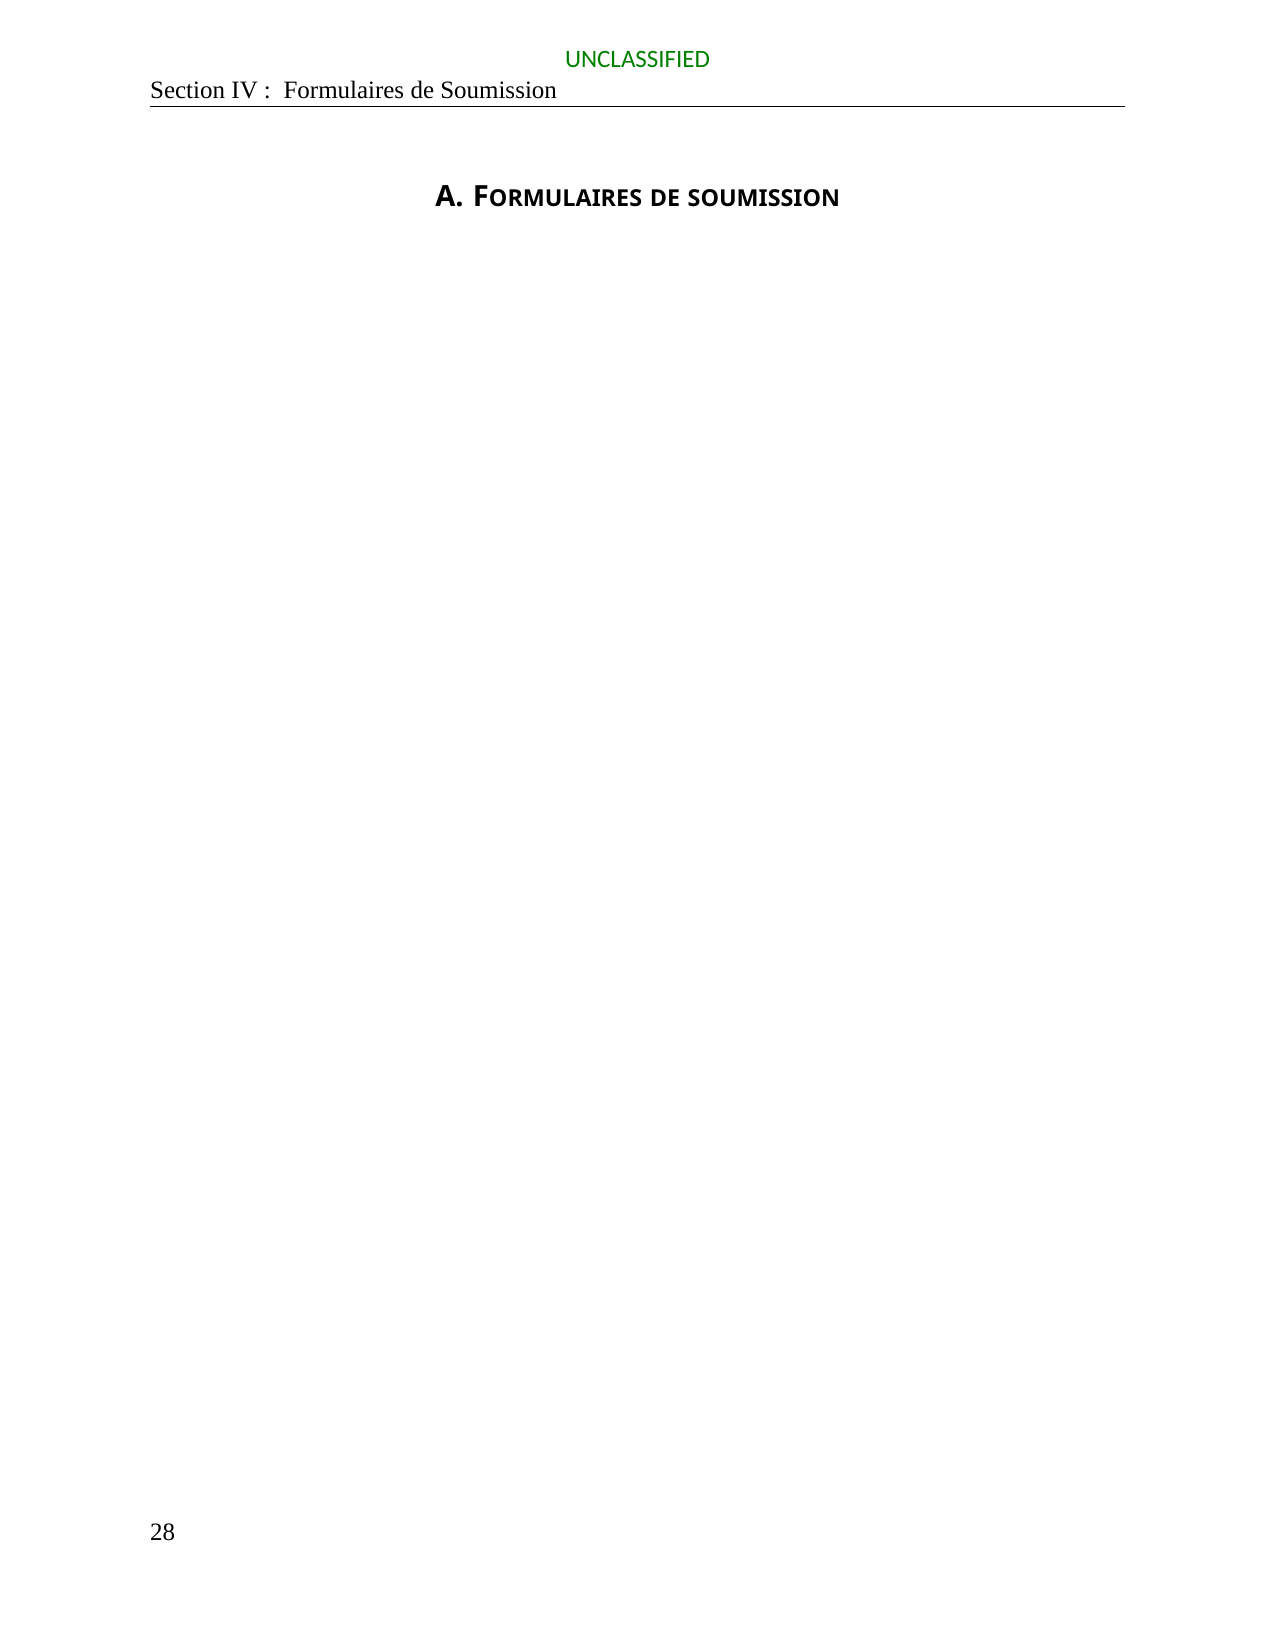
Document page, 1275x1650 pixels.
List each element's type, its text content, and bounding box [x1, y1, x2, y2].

subtitle Formulaires de soumission [150, 175, 1125, 215]
